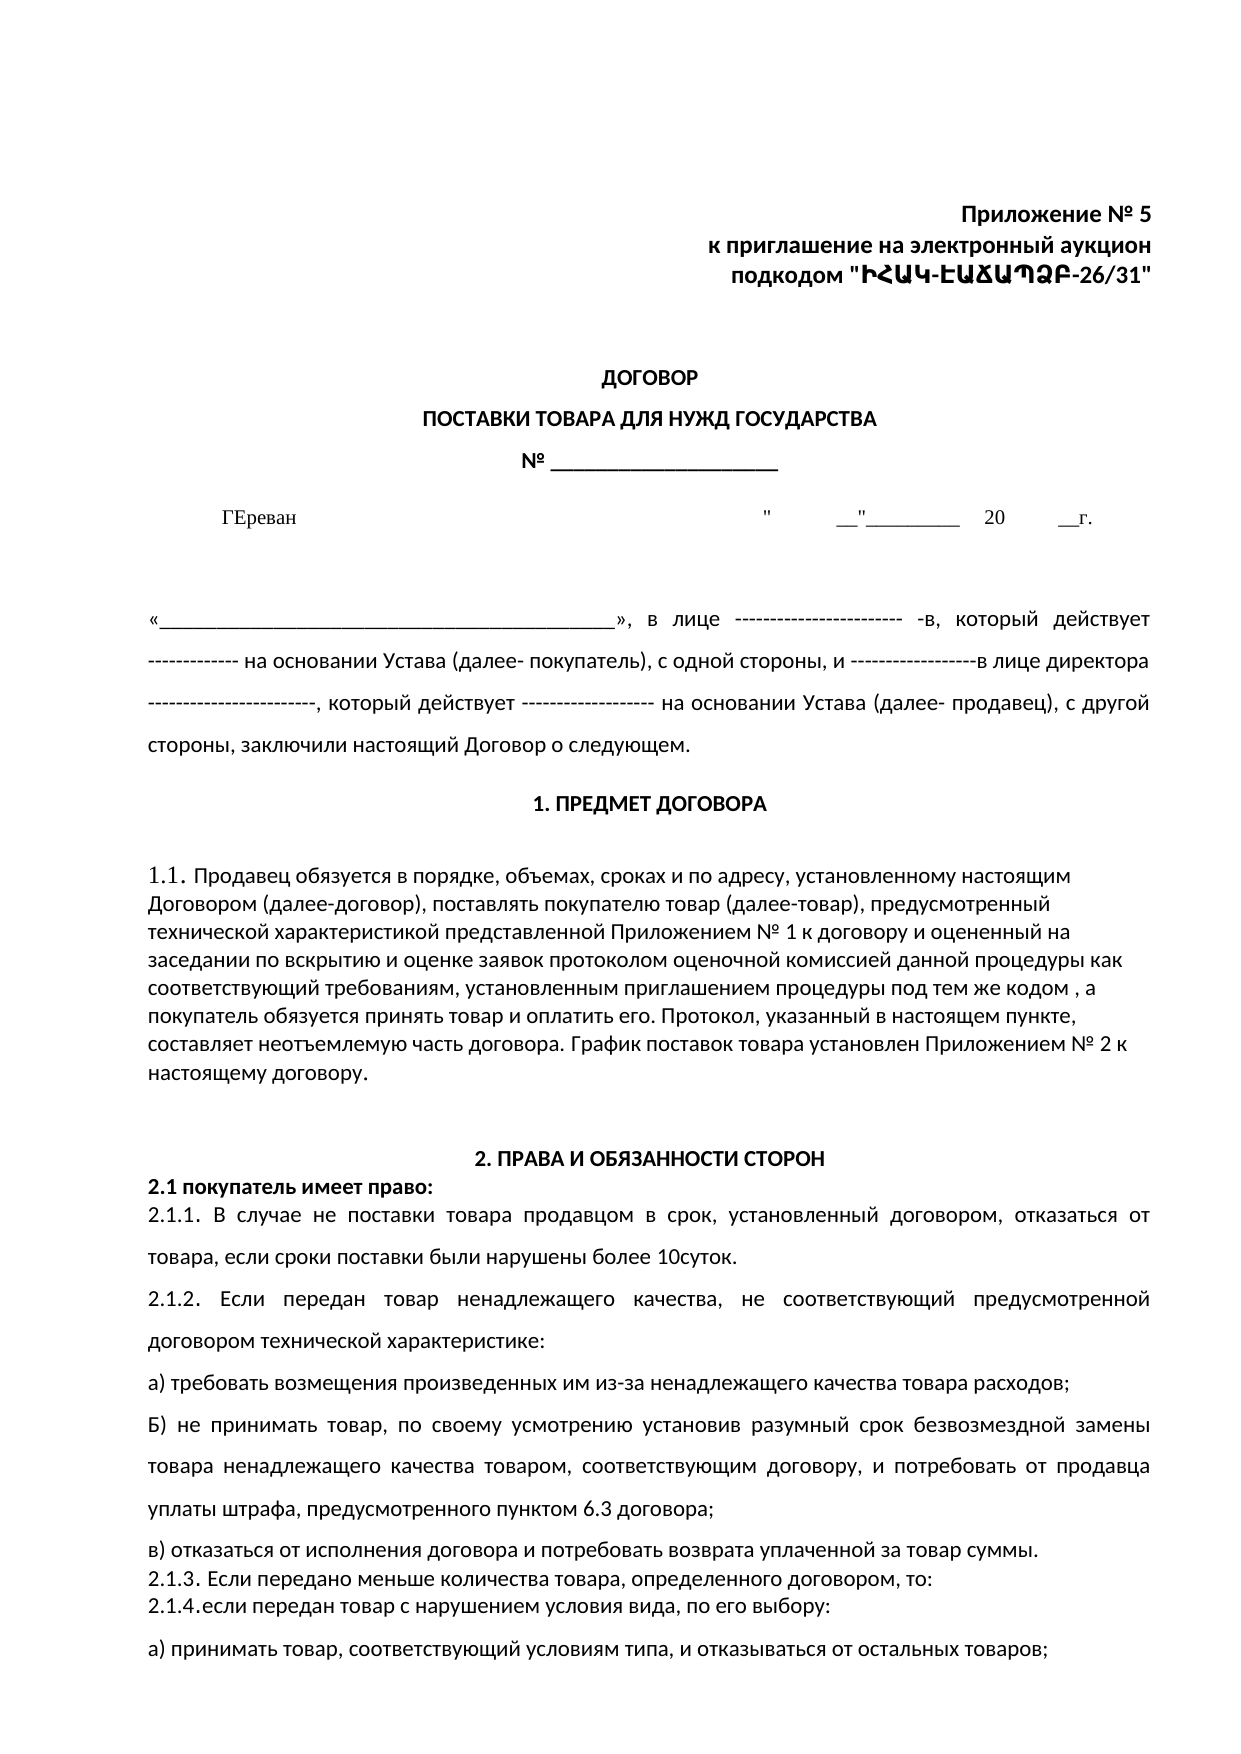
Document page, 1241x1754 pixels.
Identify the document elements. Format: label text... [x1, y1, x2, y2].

text в) отказаться от исполнения договора и потребовать возврата уплаченной за товар суммы. [148, 1536, 1152, 1564]
list а) требовать возмещения произведенных им из-за ненадлежащего качества товара расходов; [148, 1368, 1152, 1396]
text № ____________________ [148, 447, 1152, 474]
text «________________________________________», в лице ------------------------ -в, который действует ------------- на основании Устава (далее- покупатель), с одной стороны, и ------------------в лице директора ------------------------, который действует ------------------- на основании Устава (далее- продавец), с другой стороны, заключили настоящий Договор о следующем. [148, 604, 1152, 758]
text 1. ПРЕДМЕТ ДОГОВОРА [148, 789, 1152, 817]
text ПОСТАВКИ ТОВАРА ДЛЯ НУЖД ГОСУДАРСТВА [148, 404, 1152, 433]
text 2.1.3․ Если передано меньше количества товара, определенного договором, то: [148, 1564, 1152, 1592]
text 1.1․ Продавец обязуется в порядке, объемах, сроках и по адресу, установленному настоящим Договором (далее-договор), поставлять покупателю товар (далее-товар), предусмотренный технической характеристикой представленной Приложением № 1 к договору и оцененный на заседании по вскрытию и оценке заявок протоколом оценочной комиссией данной процедуры как соответствующий требованиям, установленным приглашением процедуры под тем же кодом , а покупатель обязуется принять товар и оплатить его. Протокол, указанный в настоящем пункте, составляет неотъемлемую часть договора. График поставок товара установлен Приложением № 2 к настоящему договору. [148, 860, 1152, 1087]
list 2.1.1․ В случае не поставки товара продавцом в срок, установленный договором, отказаться от товара, если сроки поставки были нарушены более 10суток. [148, 1200, 1152, 1270]
list 2.1.2․ Если передан товар ненадлежащего качества, не соответствующий предусмотренной договором технической характеристике: [148, 1284, 1152, 1354]
text 2.1 покупатель имеет право: [148, 1172, 1152, 1200]
text ДОГОВОР [148, 363, 1152, 391]
text к приглашение на электронный аукцион [177, 229, 1152, 259]
list 2. ПРАВА И ОБЯЗАННОСТИ СТОРОН [148, 1144, 1152, 1172]
text Приложение № 5 [148, 198, 1152, 229]
text подкодом "ԻՀԱԿ-ԷԱՃԱՊՁԲ-26/31" [177, 259, 1152, 290]
list 2.1.4․если передан товар с нарушением условия вида, по его выбору: [148, 1592, 1152, 1620]
table_header " __"_________ 20 __г. [620, 505, 1104, 546]
table_header ГЕреван [136, 505, 620, 546]
list а) принимать товар, соответствующий условиям типа, и отказываться от остальных товаров; [148, 1634, 1152, 1662]
list Б) не принимать товар, по своему усмотрению установив разумный срок безвозмездной замены товара ненадлежащего качества товаром, соответствующим договору, и потребовать от продавца уплаты штрафа, предусмотренного пунктом 6.3 договора; [148, 1410, 1152, 1522]
